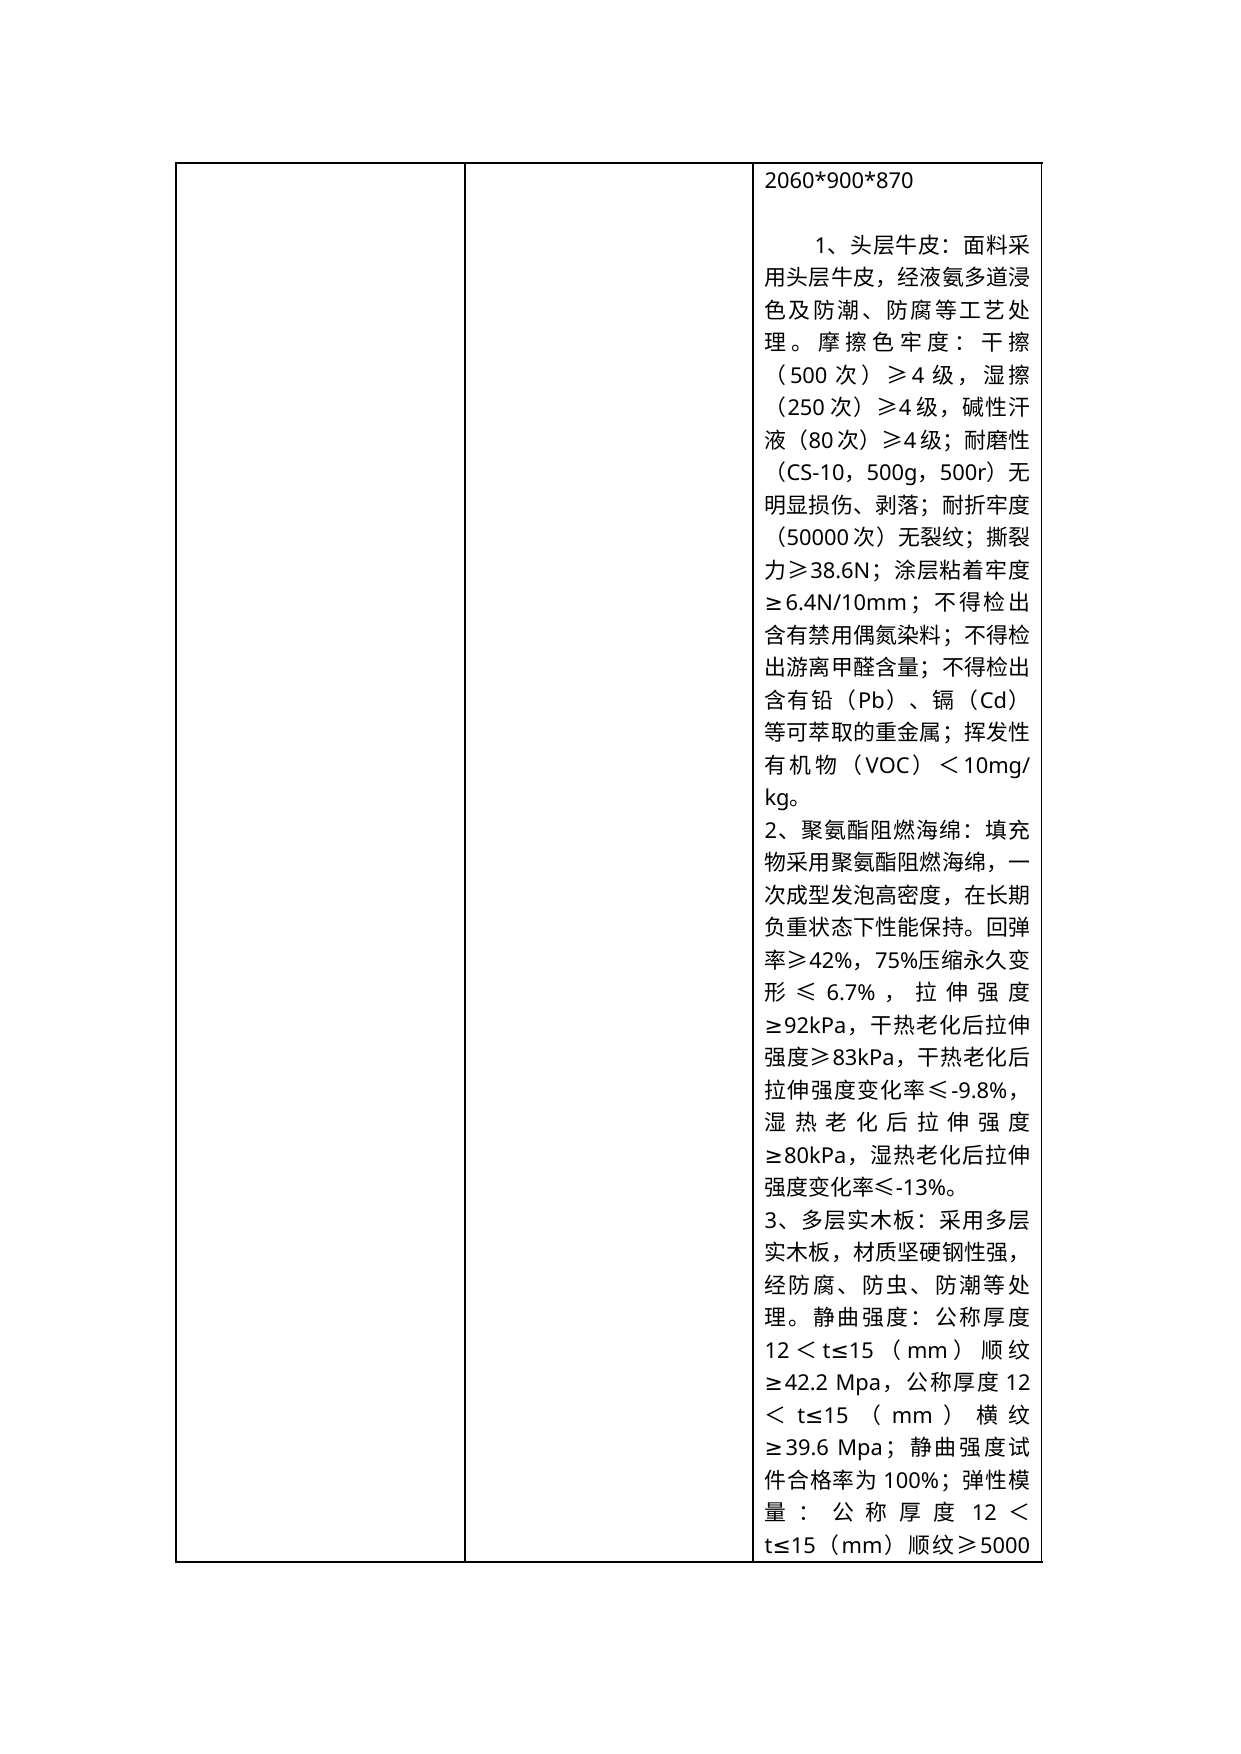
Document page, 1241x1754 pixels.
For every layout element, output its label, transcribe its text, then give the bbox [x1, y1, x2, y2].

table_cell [754, 164, 1041, 1561]
table_cell 1 [466, 164, 752, 1561]
table_cell ★ [177, 164, 464, 1561]
